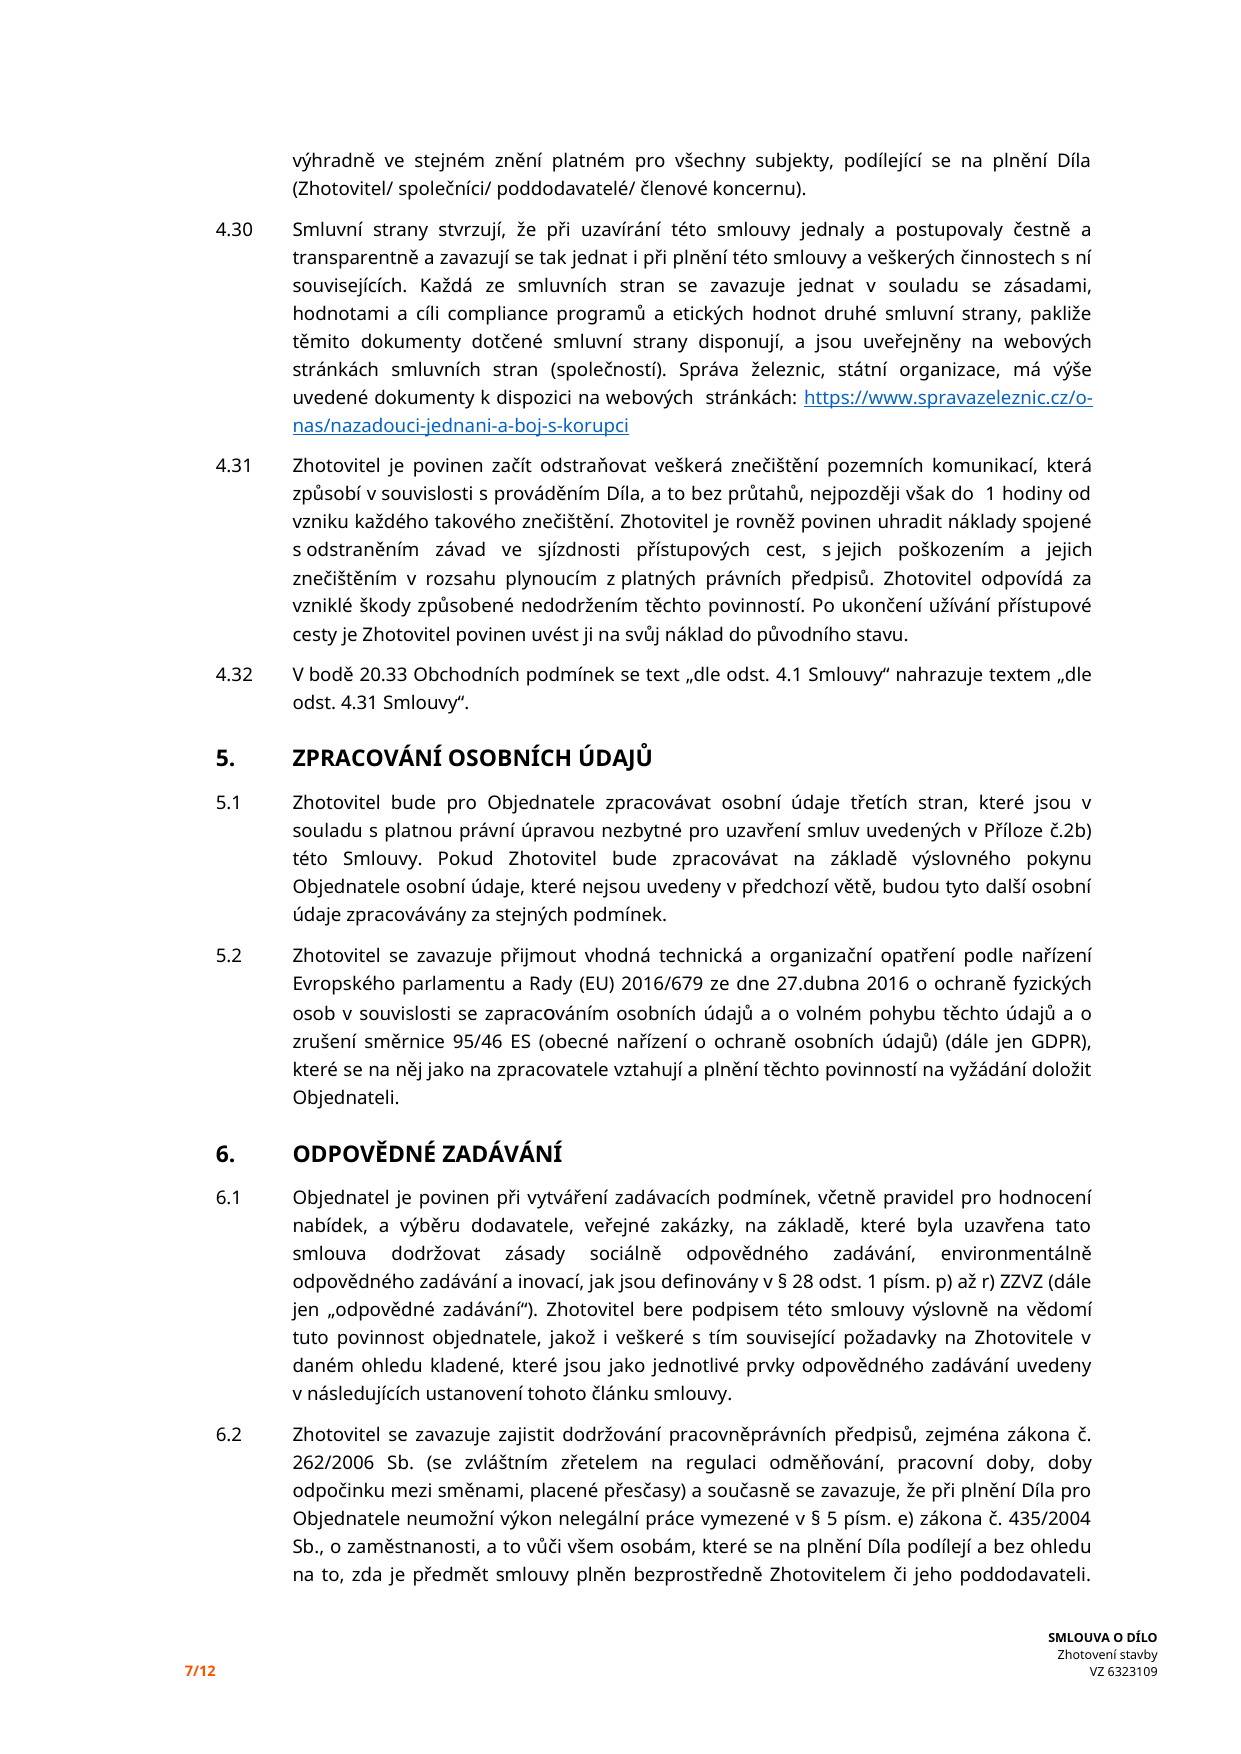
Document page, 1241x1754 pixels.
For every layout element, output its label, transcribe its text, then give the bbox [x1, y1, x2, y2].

text ODPOVĚDNÉ ZADÁVÁNÍ [216, 1138, 1093, 1169]
text ZPRACOVÁNÍ OSOBNÍCH ÚDAJŮ [216, 742, 1093, 774]
text Zhotovitel bude pro Objednatele zpracovávat osobní údaje třetích stran, které jsou v souladu s platnou právní úpravou nezbytné pro uzavření smluv uvedených v Příloze č.2b) této Smlouvy. Pokud Zhotovitel bude zpracovávat na základě výslovného pokynu Objednatele osobní údaje, které nejsou uvedeny v předchozí větě, budou tyto další osobní údaje zpracovávány za stejných podmínek. [216, 789, 1093, 927]
text Objednatel je povinen při vytváření zadávacích podmínek, včetně pravidel pro hodnocení nabídek, a výběru dodavatele, veřejné zakázky, na základě, které byla uzavřena tato smlouva dodržovat zásady sociálně odpovědného zadávání, environmentálně odpovědného zadávání a inovací, jak jsou definovány v § 28 odst. 1 písm. p) až r) ZZVZ (dále jen „odpovědné zadávání“). Zhotovitel bere podpisem této smlouvy výslovně na vědomí tuto povinnost objednatele, jakož i veškeré s tím související požadavky na Zhotovitele v daném ohledu kladené, které jsou jako jednotlivé prvky odpovědného zadávání uvedeny v následujících ustanovení tohoto článku smlouvy. [216, 1184, 1093, 1406]
text V bodě 20.33 Obchodních podmínek se text „dle odst. 4.1 Smlouvy“ nahrazuje textem „dle odst. 4.31 Smlouvy“. [216, 661, 1093, 715]
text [292, 147, 1093, 201]
text Zhotovitel se zavazuje přijmout vhodná technická a organizační opatření podle nařízení Evropského parlamentu a Rady (EU) 2016/679 ze dne 27.dubna 2016 o ochraně fyzických osob v souvislosti se zapracováním osobních údajů a o volném pohybu těchto údajů a o zrušení směrnice 95/46 ES (obecné nařízení o ochraně osobních údajů) (dále jen GDPR), které se na něj jako na zpracovatele vztahují a plnění těchto povinností na vyžádání doložit Objednateli. [216, 942, 1093, 1110]
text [216, 1421, 1093, 1587]
text Smluvní strany stvrzují, že při uzavírání této smlouvy jednaly a postupovaly čestně a transparentně a zavazují se tak jednat i při plnění této smlouvy a veškerých činnostech s ní souvisejících. Každá ze smluvních stran se zavazuje jednat v souladu se zásadami, hodnotami a cíli compliance programů a etických hodnot druhé smluvní strany, pakliže těmito dokumenty dotčené smluvní strany disponují, a jsou uveřejněny na webových stránkách smluvních stran (společností). Správa železnic, státní organizace, má výše uvedené dokumenty k dispozici na webových stránkách: https://www.spravazeleznic.cz/o-nas/nazadouci-jednani-a-boj-s-korupci [216, 216, 1093, 438]
text Zhotovitel je povinen začít odstraňovat veškerá znečištění pozemních komunikací, která způsobí v souvislosti s prováděním Díla, a to bez průtahů, nejpozději však do 1 hodiny od vzniku každého takového znečištění. Zhotovitel je rovněž povinen uhradit náklady spojené s odstraněním závad ve sjízdnosti přístupových cest, s jejich poškozením a jejich znečištěním v rozsahu plynoucím z platných právních předpisů. Zhotovitel odpovídá za vzniklé škody způsobené nedodržením těchto povinností. Po ukončení užívání přístupové cesty je Zhotovitel povinen uvést ji na svůj náklad do původního stavu. [216, 453, 1093, 646]
